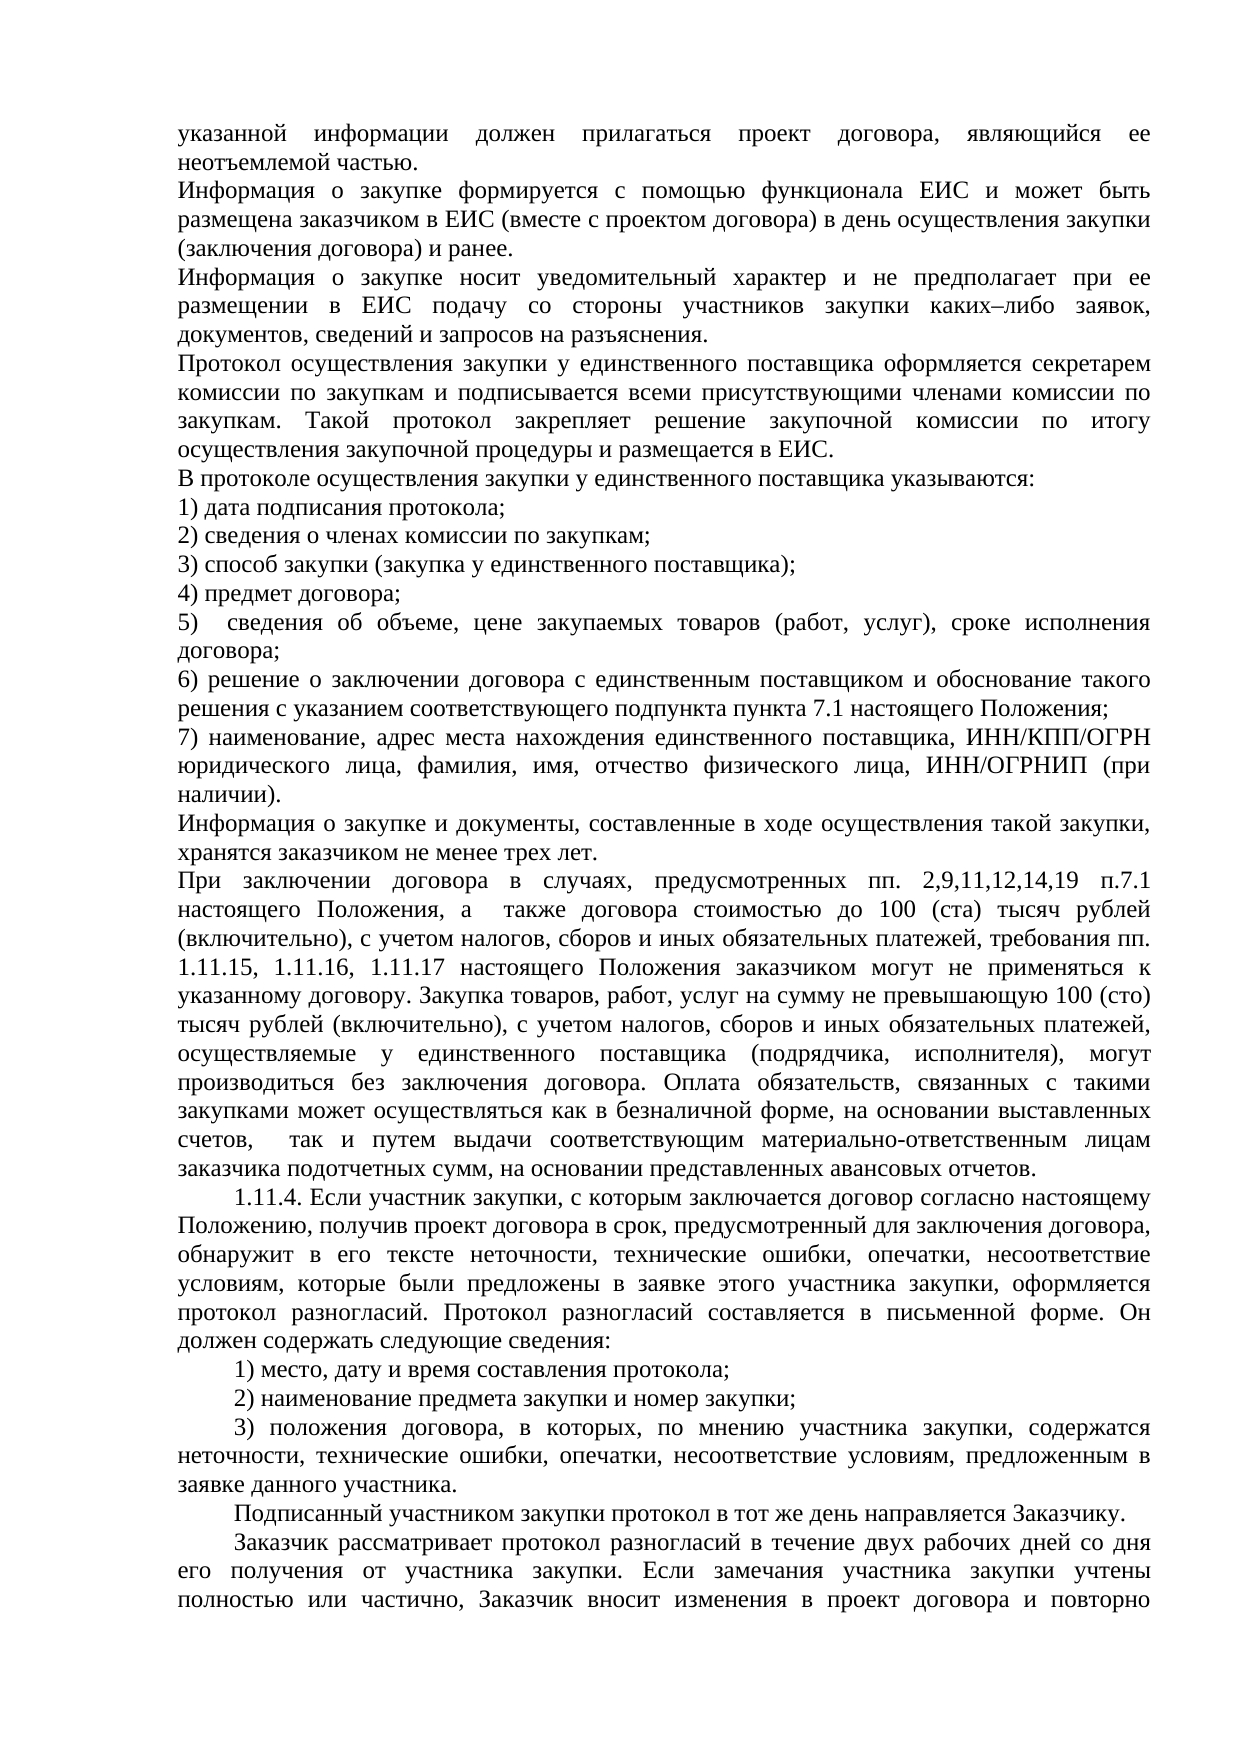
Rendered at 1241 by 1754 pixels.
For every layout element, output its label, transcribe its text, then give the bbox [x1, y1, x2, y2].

text 4) предмет договора; [177, 578, 1152, 607]
text 2) сведения о членах комиссии по закупкам; [177, 521, 1152, 549]
text Протокол осуществления закупки у единственного поставщика оформляется секретарем комиссии по закупкам и подписывается всеми присутствующими членами комиссии по закупкам. Такой протокол закрепляет решение закупочной комиссии по итогу осуществления закупочной процедуры и размещается в ЕИС. [177, 348, 1152, 463]
text Информация о закупке формируется с помощью функционала ЕИС и может быть размещена заказчиком в ЕИС (вместе с проектом договора) в день осуществления закупки (заключения договора) и ранее. [177, 176, 1152, 262]
text Информация о закупке носит уведомительный характер и не предполагает при ее размещении в ЕИС подачу со стороны участников закупки каких–либо заявок, документов, сведений и запросов на разъяснения. [177, 262, 1152, 348]
text 1) место, дату и время составления протокола; [177, 1354, 1152, 1383]
text 7) наименование, адрес места нахождения единственного поставщика, ИНН/КПП/ОГРН юридического лица, фамилия, имя, отчество физического лица, ИНН/ОГРНИП (при наличии). [177, 722, 1152, 808]
text 2) наименование предмета закупки и номер закупки; [177, 1383, 1152, 1412]
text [177, 118, 1152, 176]
text 5) сведения об объеме, цене закупаемых товаров (работ, услуг), сроке исполнения договора; [177, 607, 1152, 664]
text Информация о закупке и документы, составленные в ходе осуществления такой закупки, хранятся заказчиком не менее трех лет. [177, 808, 1152, 866]
text 1.11.4. Если участник закупки, с которым заключается договор согласно настоящему Положению, получив проект договора в срок, предусмотренный для заключения договора, обнаружит в его тексте неточности, технические ошибки, опечатки, несоответствие условиям, которые были предложены в заявке этого участника закупки, оформляется протокол разногласий. Протокол разногласий составляется в письменной форме. Он должен содержать следующие сведения: [177, 1182, 1152, 1354]
text 6) решение о заключении договора с единственным поставщиком и обоснование такого решения с указанием соответствующего подпункта пункта 7.1 настоящего Положения; [177, 664, 1152, 722]
text 3) положения договора, в которых, по мнению участника закупки, содержатся неточности, технические ошибки, опечатки, несоответствие условиям, предложенным в заявке данного участника. [177, 1412, 1152, 1498]
text В протоколе осуществления закупки у единственного поставщика указываются: [177, 463, 1152, 492]
text Подписанный участником закупки протокол в тот же день направляется Заказчику. [177, 1498, 1152, 1527]
text 1) дата подписания протокола; [177, 492, 1152, 521]
text При заключении договора в случаях, предусмотренных пп. 2,9,11,12,14,19 п.7.1 настоящего Положения, а также договора стоимостью до 100 (ста) тысяч рублей (включительно), с учетом налогов, сборов и иных обязательных платежей, требования пп. 1.11.15, 1.11.16, 1.11.17 настоящего Положения заказчиком могут не применяться к указанному договору. Закупка товаров, работ, услуг на сумму не превышающую 100 (сто) тысяч рублей (включительно), с учетом налогов, сборов и иных обязательных платежей, осуществляемые у единственного поставщика (подрядчика, исполнителя), могут производиться без заключения договора. Оплата обязательств, связанных с такими закупками может осуществляться как в безналичной форме, на основании выставленных счетов, так и путем выдачи соответствующим материально-ответственным лицам заказчика подотчетных сумм, на основании представленных авансовых отчетов. [177, 866, 1152, 1182]
text 3) способ закупки (закупка у единственного поставщика); [177, 549, 1152, 578]
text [177, 1527, 1152, 1613]
